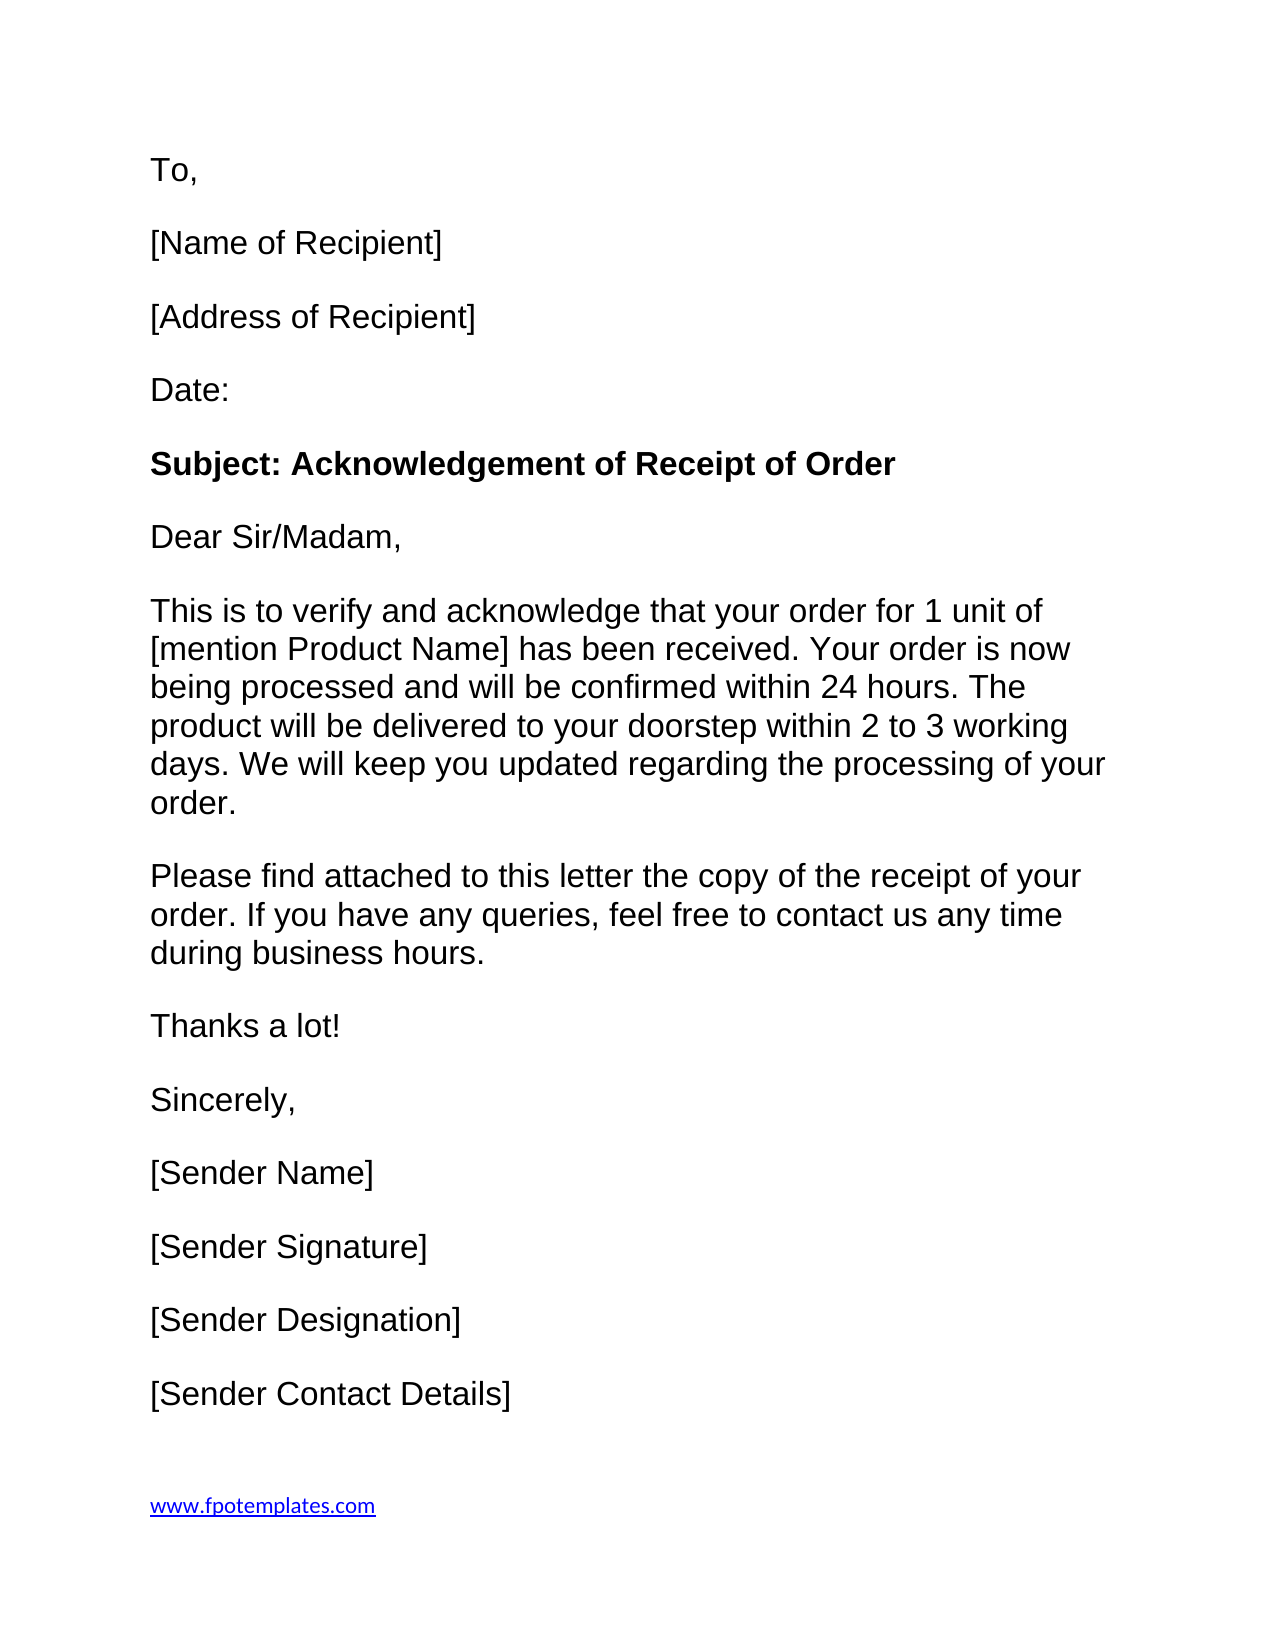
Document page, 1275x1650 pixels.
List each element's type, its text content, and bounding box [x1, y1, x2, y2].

text [Address of Recipient] [150, 297, 1125, 335]
text Dear Sir/Madam, [150, 517, 1125, 556]
text Date: [150, 370, 1125, 409]
text [Sender Contact Details] [150, 1374, 1125, 1412]
text [Sender Signature] [150, 1227, 1125, 1265]
text Please find attached to this letter the copy of the receipt of your order. If you have any queries, feel free to contact us any time during business hours. [150, 856, 1125, 972]
text [Name of Recipient] [150, 223, 1125, 262]
text To, [150, 150, 1125, 188]
text Sincerely, [150, 1080, 1125, 1118]
text [Sender Name] [150, 1153, 1125, 1192]
text Thanks a lot! [150, 1007, 1125, 1045]
text [Sender Designation] [150, 1300, 1125, 1339]
text This is to verify and acknowledge that your order for 1 unit of [mention Product Name] has been received. Your order is now being processed and will be confirmed within 24 hours. The product will be delivered to your doorstep within 2 to 3 working days. We will keep you updated regarding the processing of your order. [150, 591, 1125, 821]
text Subject: Acknowledgement of Receipt of Order [150, 444, 1125, 482]
